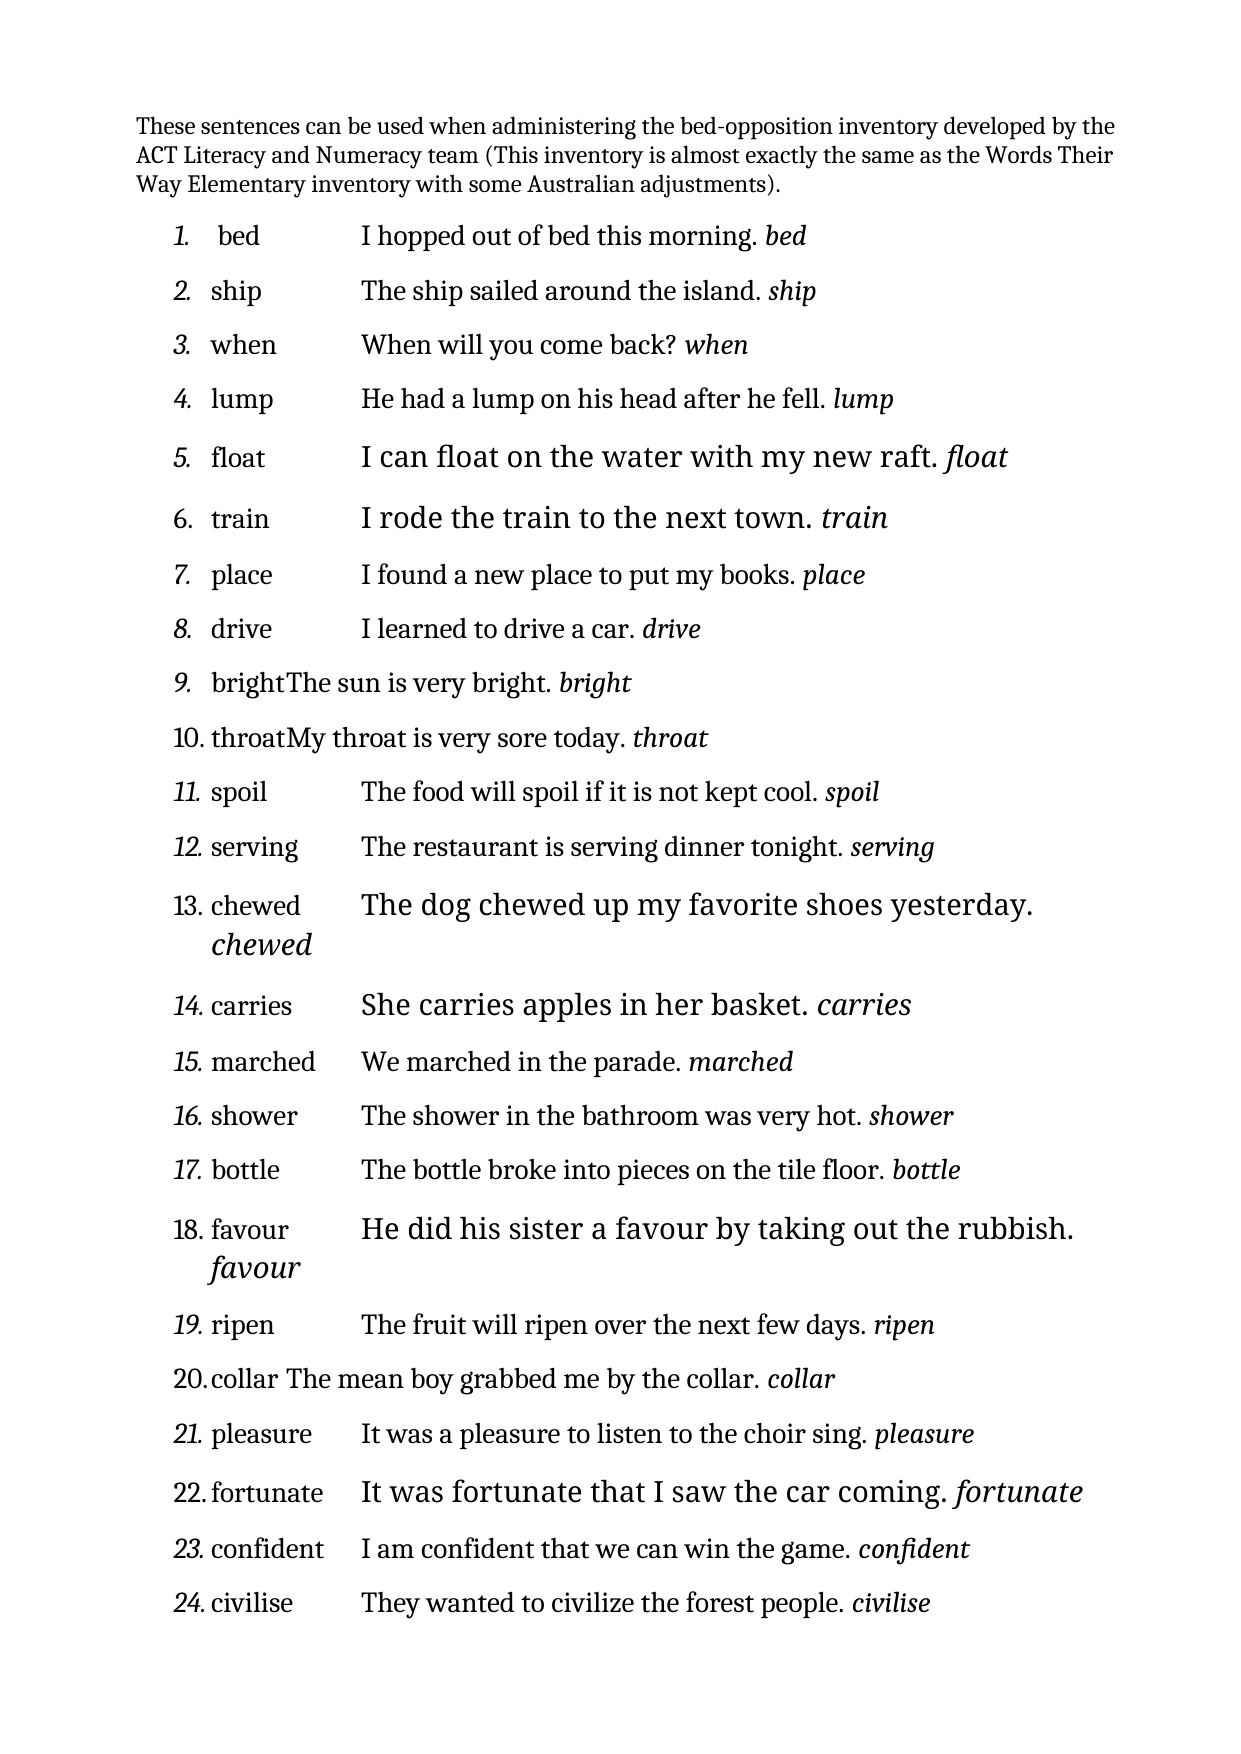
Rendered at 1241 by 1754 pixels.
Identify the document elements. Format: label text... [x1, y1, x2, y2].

text spoil The food will spoil if it is not kept cool. spoil [173, 775, 1116, 809]
text lump He had a lump on his head after he fell. lump [173, 382, 1116, 416]
text when When will you come back? when [173, 328, 1116, 362]
text bed I hopped out of bed this morning. bed [173, 219, 1116, 253]
text favour He did his sister a favour by taking out the rubbish. favour [173, 1208, 1116, 1287]
text carries She carries apples in her basket. carries [173, 984, 1116, 1024]
text throat My throat is very sore today. throat [173, 721, 1116, 754]
text serving The restaurant is serving dinner tonight. serving [173, 830, 1116, 863]
text pleasure It was a pleasure to listen to the choir sing. pleasure [173, 1417, 1116, 1450]
text chewed The dog chewed up my favorite shoes yesterday. chewed [173, 884, 1116, 963]
text ship The ship sailed around the island. ship [173, 274, 1116, 307]
text ripen The fruit will ripen over the next few days. ripen [173, 1308, 1116, 1342]
text place I found a new place to put my books. place [173, 558, 1116, 591]
text fortunate It was fortunate that I saw the car coming. fortunate [173, 1471, 1116, 1511]
text train I rode the train to the next town. train [173, 497, 1116, 537]
text These sentences can be used when administering the bed-opposition inventory developed by the ACT Literacy and Numeracy team (This inventory is almost exactly the same as the Words Their Way Elementary inventory with some Australian adjustments). [136, 112, 1116, 198]
text drive I learned to drive a car. drive [173, 612, 1116, 646]
text confident I am confident that we can win the game. confident [173, 1532, 1116, 1565]
text bottle The bottle broke into pieces on the tile floor. bottle [173, 1153, 1116, 1187]
text civilise They wanted to civilize the forest people. civilise [173, 1586, 1116, 1620]
text marched We marched in the parade. marched [173, 1045, 1116, 1078]
text bright The sun is very bright. bright [173, 667, 1116, 700]
text shower The shower in the bathroom was very hot. shower [173, 1099, 1116, 1133]
text collar The mean boy grabbed me by the collar. collar [173, 1362, 1116, 1396]
text float I can float on the water with my new raft. float [173, 437, 1116, 476]
